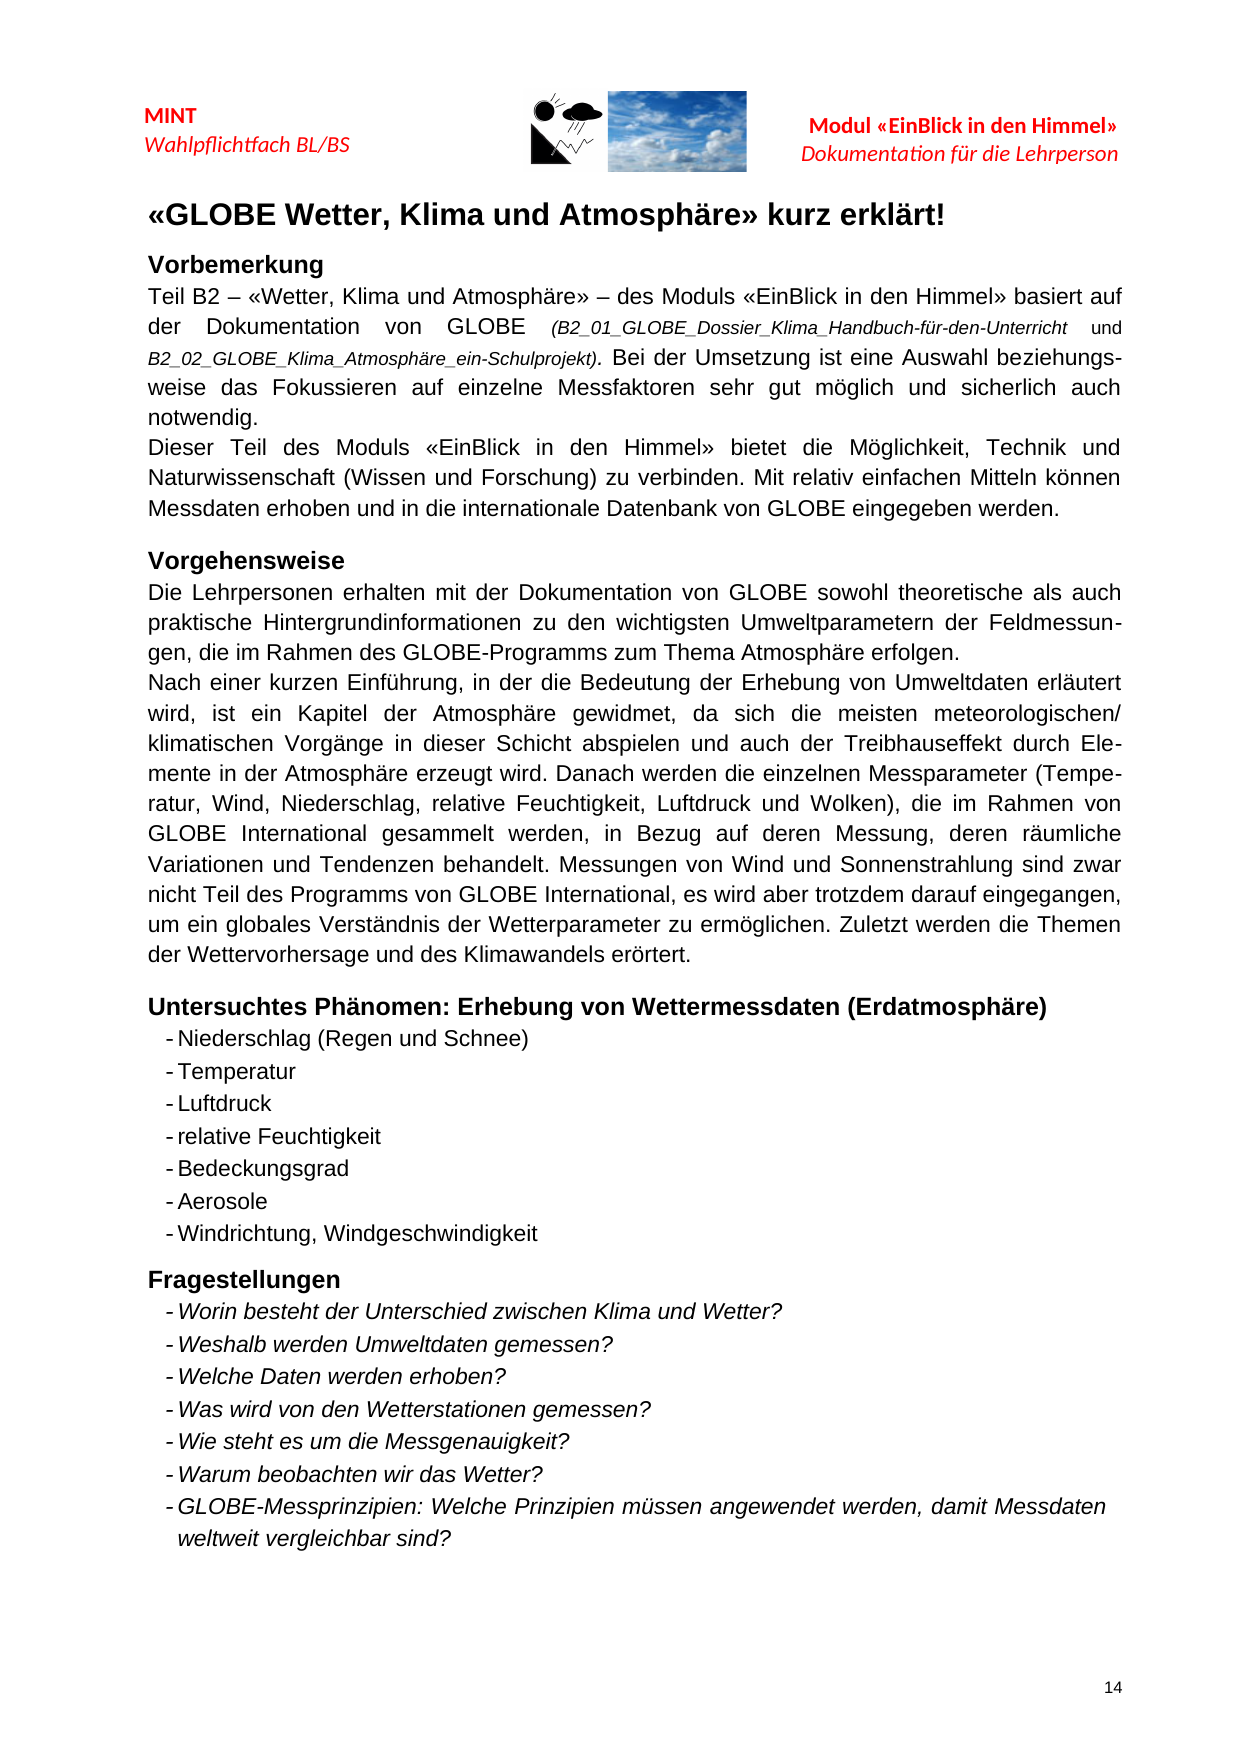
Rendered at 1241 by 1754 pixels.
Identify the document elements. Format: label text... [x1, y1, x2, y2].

subtitle Untersuchtes Phänomen: Erhebung von Wettermessdaten (Erdatmosphäre) [148, 992, 1122, 1021]
text Nach einer kurzen Einführung, in der die Bedeutung der Erhebung von Umweltdaten erläutert wird, ist ein Kapitel der Atmosphäre gewidmet, da sich die meisten meteorologischen/ klimatischen Vorgänge in dieser Schicht abspielen und auch der Treibhauseffekt durch Elemente in der Atmosphäre erzeugt wird. Danach werden die einzelnen Messparameter (Temperatur, Wind, Niederschlag, relative Feuchtigkeit, Luftdruck und Wolken), die im Rahmen von GLOBE International gesammelt werden, in Bezug auf deren Messung, deren räumliche Variationen und Tendenzen behandelt. Messungen von Wind und Sonnenstrahlung sind zwar nicht Teil des Programms von GLOBE International, es wird aber trotzdem darauf eingegangen, um ein globales Verständnis der Wetterparameter zu ermöglichen. Zuletzt werden die Themen der Wettervorhersage und des Klimawandels erörtert. [148, 669, 1122, 967]
list Aerosole [163, 1188, 1107, 1216]
list Weshalb werden Umweltdaten gemessen? [163, 1331, 1107, 1359]
subtitle Vorgehensweise [148, 546, 1122, 574]
subtitle Vorbemerkung [148, 250, 1122, 279]
list Worin besteht der Unterschied zwischen Klima und Wetter? [163, 1298, 1107, 1327]
picture [523, 88, 747, 172]
list GLOBE-Messprinzipien: Welche Prinzipien müssen angewendet werden, damit Messdaten weltweit vergleichbar sind? [163, 1493, 1107, 1552]
list relative Feuchtigkeit [163, 1123, 1107, 1151]
list Wie steht es um die Messgenauigkeit? [163, 1428, 1107, 1457]
text Die Lehrpersonen erhalten mit der Dokumentation von GLOBE sowohl theoretische als auch praktische Hintergrundinformationen zu den wichtigsten Umweltparametern der Feldmessungen, die im Rahmen des GLOBE-Programms zum Thema Atmosphäre erfolgen. [148, 579, 1122, 665]
subtitle Fragestellungen [148, 1265, 1122, 1294]
list Luftdruck [163, 1090, 1107, 1118]
list Niederschlag (Regen und Schnee) [163, 1025, 1107, 1053]
list Was wird von den Wetterstationen gemessen? [163, 1396, 1107, 1424]
text Dieser Teil des Moduls «EinBlick in den Himmel» bietet die Möglichkeit, Technik und Naturwissenschaft (Wissen und Forschung) zu verbinden. Mit relativ einfachen Mitteln können Messdaten erhoben und in die internationale Datenbank von GLOBE eingegeben werden. [148, 434, 1122, 521]
text Teil B2 – «Wetter, Klima und Atmosphäre» – des Moduls «EinBlick in den Himmel» basiert auf der Dokumentation von GLOBE (B2_01_GLOBE_Dossier_Klima_Handbuch-für-den-Unterricht und B2_02_GLOBE_Klima_Atmosphäre_ein-Schulprojekt). Bei der Umsetzung ist eine Auswahl beziehungsweise das Fokussieren auf einzelne Messfaktoren sehr gut möglich und sicherlich auch notwendig. [148, 283, 1122, 430]
list Warum beobachten wir das Wetter? [163, 1461, 1107, 1489]
list Welche Daten werden erhoben? [163, 1363, 1107, 1392]
list Bedeckungsgrad [163, 1155, 1107, 1183]
text «GLOBE Wetter, Klima und Atmosphäre» kurz erklärt! [148, 196, 1122, 232]
list Temperatur [163, 1058, 1107, 1086]
list Windrichtung, Windgeschwindigkeit [163, 1220, 1107, 1248]
